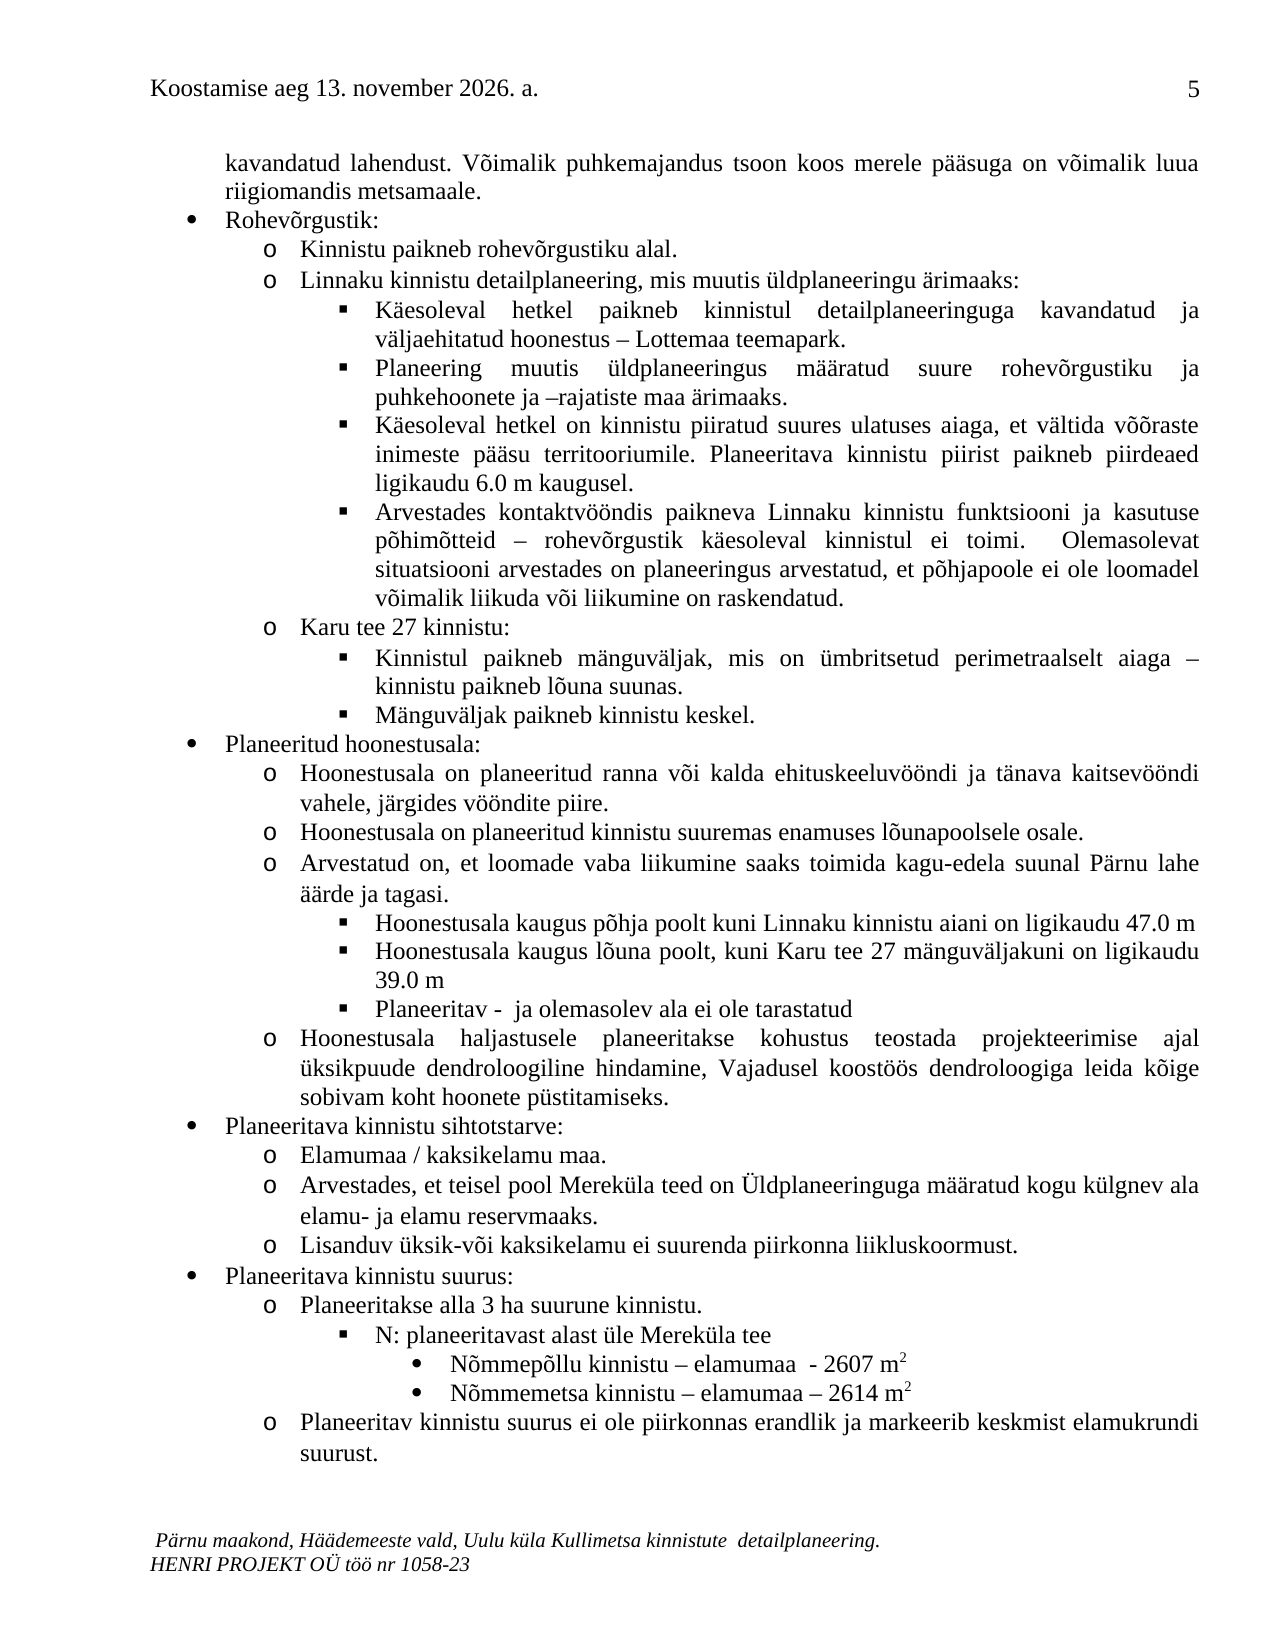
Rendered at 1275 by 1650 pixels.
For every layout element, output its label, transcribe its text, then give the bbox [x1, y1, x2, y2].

list Karu tee 27 kinnistu: [262, 612, 1200, 643]
list Mänguväljak paikneb kinnistu keskel. [337, 700, 1200, 729]
list Käesoleval hetkel paikneb kinnistul detailplaneeringuga kavandatud ja väljaehitatud hoonestus – Lottemaa teemapark. [337, 296, 1200, 353]
list Hoonestusala haljastusele planeeritakse kohustus teostada projekteerimise ajal üksikpuude dendroloogiline hindamine, Vajadusel koostöös dendroloogiga leida kõige sobivam koht hoonete püstitamiseks. [262, 1023, 1200, 1111]
list Planeeritava kinnistu sihtotstarve: [187, 1111, 1200, 1140]
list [187, 148, 1200, 205]
list Planeeritav kinnistu suurus ei ole piirkonnas erandlik ja markeerib keskmist elamukrundi suurust. [262, 1407, 1200, 1466]
list Planeering muutis üldplaneeringus määratud suure rohevõrgustiku ja puhkehoonete ja –rajatiste maa ärimaaks. [337, 353, 1200, 411]
list Rohevõrgustik: [187, 205, 1200, 234]
list Hoonestusala kaugus lõuna poolt, kuni Karu tee 27 mänguväljakuni on ligikaudu 39.0 m [337, 936, 1200, 994]
list Nõmmepõllu kinnistu – elamumaa - 2607 m2 [412, 1349, 1200, 1378]
list Linnaku kinnistu detailplaneering, mis muutis üldplaneeringu ärimaaks: [262, 265, 1200, 296]
list Planeeritud hoonestusala: [187, 729, 1200, 758]
list Hoonestusala kaugus põhja poolt kuni Linnaku kinnistu aiani on ligikaudu 47.0 m [337, 908, 1200, 936]
list Planeeritakse alla 3 ha suurune kinnistu. [262, 1290, 1200, 1321]
list Arvestades, et teisel pool Mereküla teed on Üldplaneeringuga määratud kogu külgnev ala elamu- ja elamu reservmaaks. [262, 1171, 1200, 1230]
list Planeeritav - ja olemasolev ala ei ole tarastatud [337, 994, 1200, 1023]
list Kinnistu paikneb rohevõrgustiku alal. [262, 234, 1200, 265]
list Planeeritava kinnistu suurus: [187, 1261, 1200, 1290]
list Kinnistul paikneb mänguväljak, mis on ümbritsetud perimetraalselt aiaga – kinnistu paikneb lõuna suunas. [337, 643, 1200, 700]
list Arvestades kontaktvööndis paikneva Linnaku kinnistu funktsiooni ja kasutuse põhimõtteid – rohevõrgustik käesoleval kinnistul ei toimi. Olemasolevat situatsiooni arvestades on planeeringus arvestatud, et põhjapoole ei ole loomadel võimalik liikuda või liikumine on raskendatud. [337, 497, 1200, 612]
list Hoonestusala on planeeritud ranna või kalda ehituskeeluvööndi ja tänava kaitsevööndi vahele, järgides vööndite piire. [262, 758, 1200, 817]
list Elamumaa / kaksikelamu maa. [262, 1140, 1200, 1171]
list Arvestatud on, et loomade vaba liikumine saaks toimida kagu-edela suunal Pärnu lahe äärde ja tagasi. [262, 848, 1200, 908]
list N: planeeritavast alast üle Mereküla tee [337, 1321, 1200, 1349]
list Hoonestusala on planeeritud kinnistu suuremas enamuses lõunapoolsele osale. [262, 817, 1200, 848]
list Lisanduv üksik-või kaksikelamu ei suurenda piirkonna liikluskoormust. [262, 1230, 1200, 1261]
list Käesoleval hetkel on kinnistu piiratud suures ulatuses aiaga, et vältida võõraste inimeste pääsu territooriumile. Planeeritava kinnistu piirist paikneb piirdeaed ligikaudu 6.0 m kaugusel. [337, 411, 1200, 497]
list Nõmmemetsa kinnistu – elamumaa – 2614 m2 [412, 1378, 1200, 1407]
